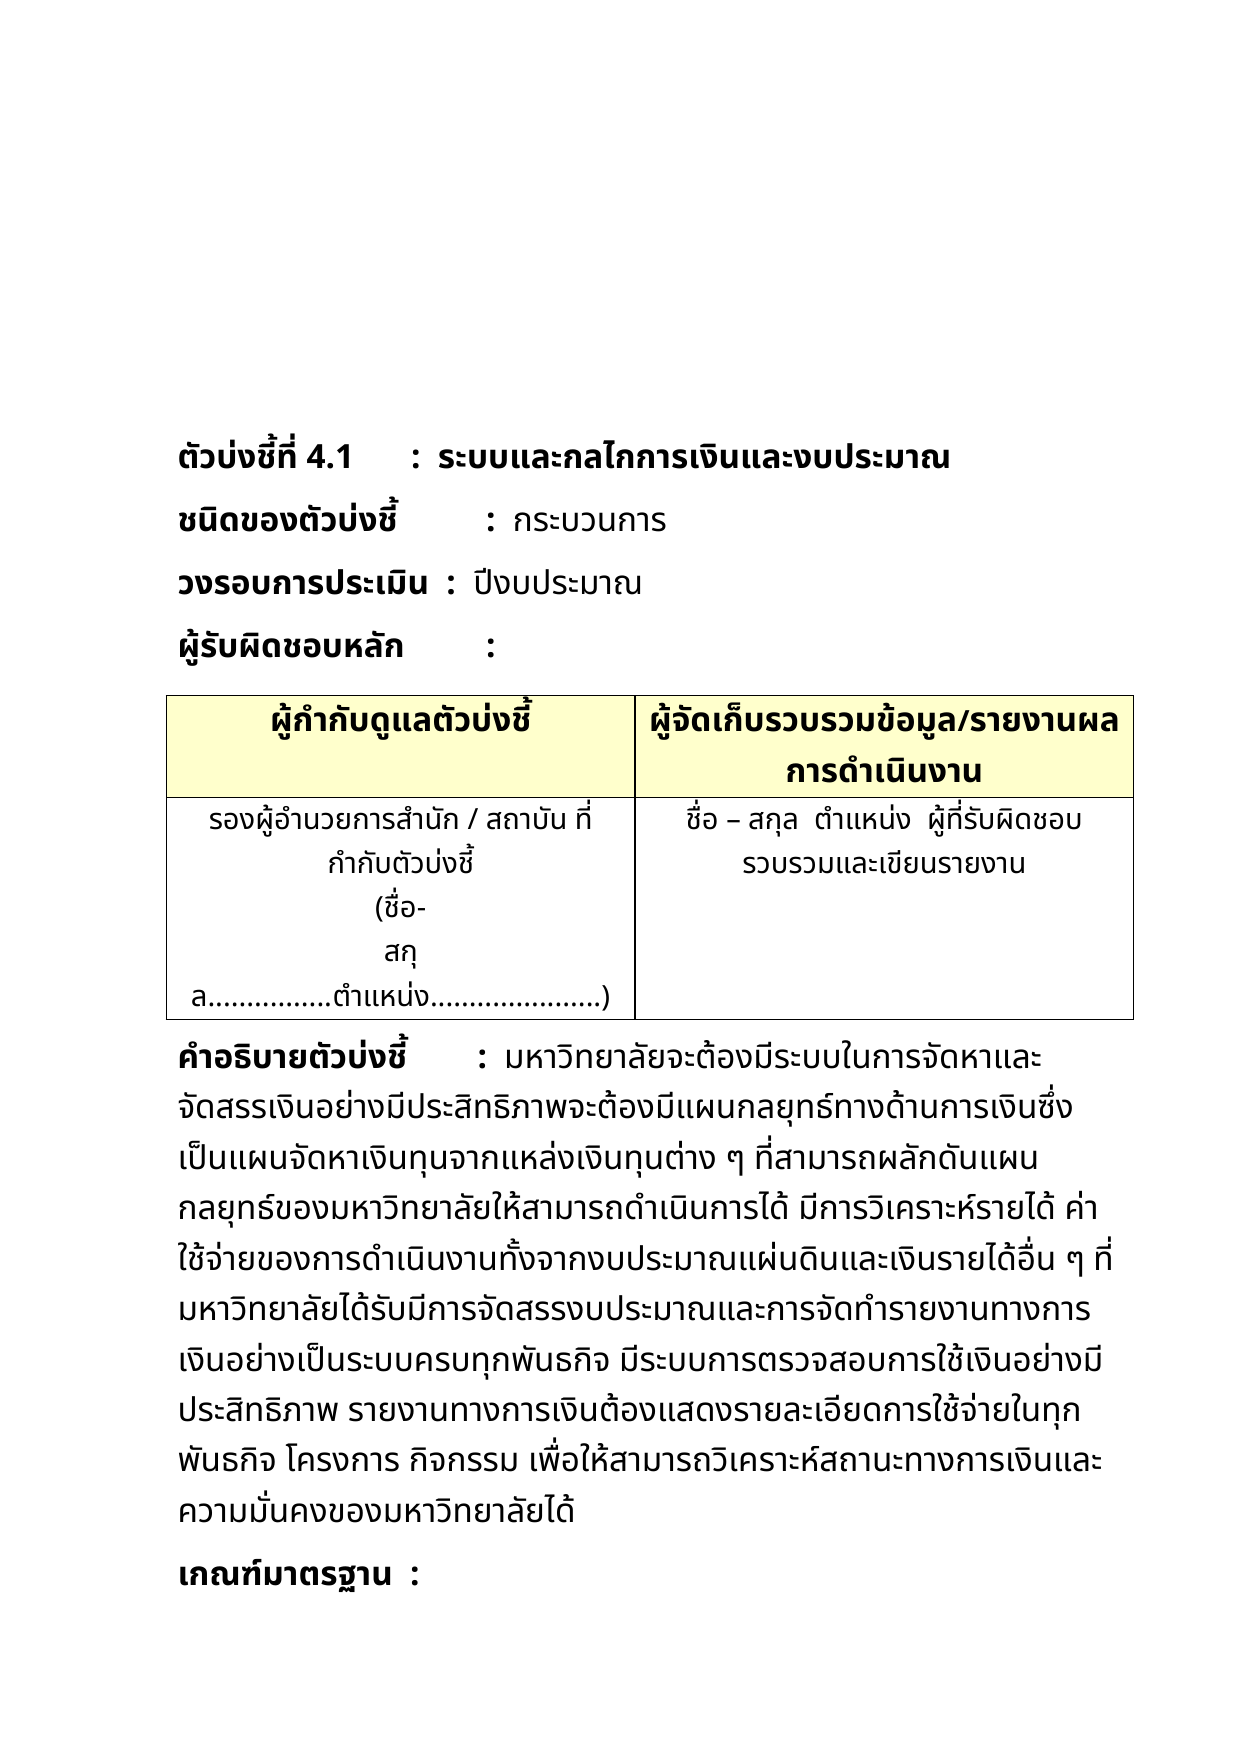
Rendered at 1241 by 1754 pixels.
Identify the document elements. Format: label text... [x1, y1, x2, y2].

text คำอธิบายตัวบ่งชี้ : มหาวิทยาลัยจะต้องมีระบบในการจัดหาและจัดสรรเงินอย่างมีประสิทธิภาพจะต้องมีแผนกลยุทธ์ทางด้านการเงินซึ่งเป็นแผนจัดหาเงินทุนจากแหล่งเงินทุนต่าง ๆ ที่สามารถผลักดันแผนกลยุทธ์ของมหาวิทยาลัยให้สามารถดำเนินการได้ มีการวิเคราะห์รายได้ ค่าใช้จ่ายของการดำเนินงานทั้งจากงบประมาณแผ่นดินและเงินรายได้อื่น ๆ ที่มหาวิทยาลัยได้รับมีการจัดสรรงบประมาณและการจัดทำรายงานทางการเงินอย่างเป็นระบบครบทุกพันธกิจ มีระบบการตรวจสอบการใช้เงินอย่างมีประสิทธิภาพ รายงานทางการเงินต้องแสดงรายละเอียดการใช้จ่ายในทุกพันธกิจ โครงการ กิจกรรม เพื่อให้สามารถวิเคราะห์สถานะทางการเงินและความมั่นคงของมหาวิทยาลัยได้ [177, 1033, 1122, 1537]
text วงรอบการประเมิน : ปีงบประมาณ [177, 559, 1120, 609]
text ผู้รับผิดชอบหลัก : [177, 622, 1120, 673]
table_header ผู้กำกับดูแลตัวบ่งชี้ [167, 696, 634, 797]
text ตัวบ่งชี้ที่ 4.1 : ระบบและกลไกการเงินและงบประมาณ [177, 433, 1120, 483]
table_cell ชื่อ – สกุล ตำแหน่ง ผู้ที่รับผิดชอบรวบรวมและเขียนรายงาน [636, 798, 1133, 1019]
table_cell รองผู้อำนวยการสำนัก / สถาบัน ที่กำกับตัวบ่งชี้ (ชื่อ- สกุล................ตำแหน่ง......................) [167, 798, 634, 1019]
table_header ผู้จัดเก็บรวบรวมข้อมูล/รายงานผลการดำเนินงาน [636, 696, 1133, 797]
text ชนิดของตัวบ่งชี้ : กระบวนการ [177, 496, 1120, 546]
text เกณฑ์มาตรฐาน : [177, 1550, 1122, 1600]
